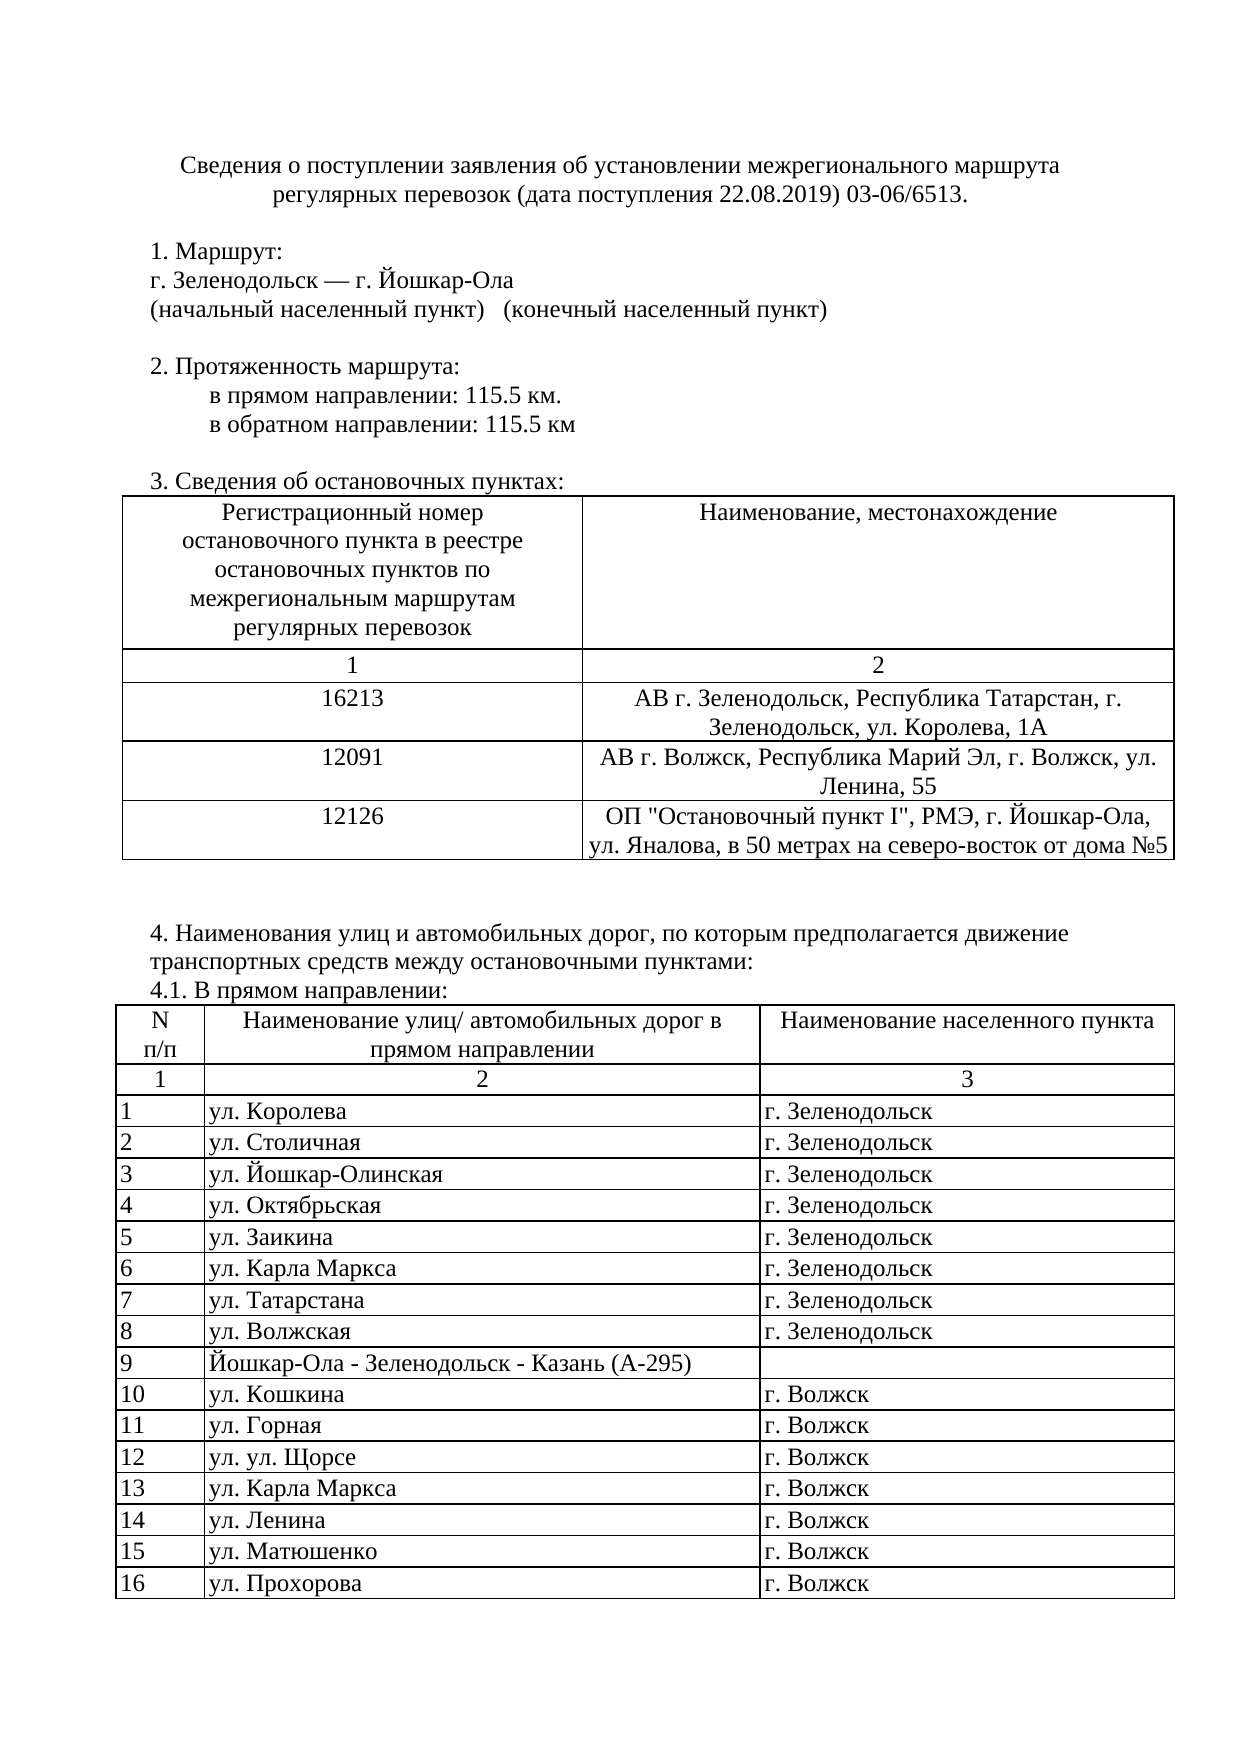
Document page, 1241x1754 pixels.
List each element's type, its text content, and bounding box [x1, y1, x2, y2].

table_cell АВ г. Зеленодольск, Республика Татарстан, г. Зеленодольск, ул. Королева, 1А [583, 683, 1173, 740]
table_cell АВ г. Волжск, Республика Марий Эл, г. Волжск, ул. Ленина, 55 [583, 742, 1173, 799]
table_cell ул. Кошкина [205, 1379, 759, 1409]
table_cell ул. Октябрьская [205, 1190, 759, 1220]
table_cell г. Зеленодольск [761, 1190, 1174, 1220]
table_cell г. Волжск [761, 1379, 1174, 1409]
table_cell ул. Матюшенко [205, 1536, 759, 1566]
table_cell 9 [117, 1348, 204, 1377]
text (начальный населенный пункт) (конечный населенный пункт) [150, 294, 1090, 322]
text Сведения о поступлении заявления об установлении межрегионального маршрута регулярных перевозок (дата поступления 22.08.2019) 03-06/6513. [150, 150, 1090, 207]
table_cell 3 [117, 1159, 204, 1189]
text в обратном направлении: 115.5 км [150, 409, 1090, 437]
table_header N п/п [117, 1006, 204, 1063]
table_cell Йошкар-Ола - Зеленодольск - Казань (А-295) [205, 1348, 759, 1377]
table_cell [761, 1348, 1174, 1377]
text в прямом направлении: 115.5 км. [150, 380, 1090, 409]
table_cell г. Волжск [761, 1442, 1174, 1472]
table_cell 5 [117, 1222, 204, 1252]
table_cell ул. Йошкар-Олинская [205, 1159, 759, 1189]
table_cell ул. Королева [205, 1096, 759, 1126]
table_cell 10 [117, 1379, 204, 1409]
table_cell 12 [117, 1442, 204, 1472]
table_cell 7 [117, 1285, 204, 1314]
text 2. Протяженность маршрута: [150, 351, 1090, 380]
table_cell 12091 [123, 742, 582, 799]
table_cell ОП "Остановочный пункт I", РМЭ, г. Йошкар-Ола, ул. Яналова, в 50 метрах на северо-восток от дома №5 [583, 801, 1173, 858]
table_cell ул. Заикина [205, 1222, 759, 1252]
table_cell 1 [117, 1065, 204, 1094]
table_cell 8 [117, 1316, 204, 1346]
table_cell г. Волжск [761, 1411, 1174, 1440]
table_cell г. Зеленодольск [761, 1285, 1174, 1314]
text г. Зеленодольск — г. Йошкар-Ола [150, 265, 1090, 294]
table_cell г. Зеленодольск [761, 1222, 1174, 1252]
table_cell ул. ул. Щорсе [205, 1442, 759, 1472]
table_cell 2 [117, 1127, 204, 1157]
table_cell ул. Ленина [205, 1505, 759, 1535]
table_cell ул. Карла Маркса [205, 1473, 759, 1503]
table_cell г. Зеленодольск [761, 1253, 1174, 1283]
table_cell 1 [123, 650, 582, 681]
table_cell г. Зеленодольск [761, 1127, 1174, 1157]
text 3. Сведения об остановочных пунктах: [150, 466, 1090, 495]
table_cell ул. Столичная [205, 1127, 759, 1157]
table_cell 4 [117, 1190, 204, 1220]
table_header Наименование, местонахождение [583, 497, 1173, 648]
table_cell 2 [583, 650, 1173, 681]
text 1. Маршрут: [150, 236, 1090, 265]
table_cell 15 [117, 1536, 204, 1566]
table_cell г. Волжск [761, 1536, 1174, 1566]
table_cell г. Волжск [761, 1473, 1174, 1503]
table_cell 3 [761, 1065, 1174, 1094]
table_cell ул. Волжская [205, 1316, 759, 1346]
table_header Наименование населенного пункта [761, 1006, 1174, 1063]
table_cell ул. Карла Маркса [205, 1253, 759, 1283]
table_cell г. Волжск [761, 1505, 1174, 1535]
table_cell 1 [117, 1096, 204, 1126]
table_cell 6 [117, 1253, 204, 1283]
table_cell г. Волжск [761, 1568, 1174, 1598]
table_cell 14 [117, 1505, 204, 1535]
table_cell 16213 [123, 683, 582, 740]
table_header Наименование улиц/ автомобильных дорог в прямом направлении [205, 1006, 759, 1063]
table_cell 11 [117, 1411, 204, 1440]
table_cell 16 [117, 1568, 204, 1598]
table_cell ул. Татарстана [205, 1285, 759, 1314]
table_cell г. Зеленодольск [761, 1096, 1174, 1126]
table_cell ул. Прохорова [205, 1568, 759, 1598]
table_cell г. Зеленодольск [761, 1159, 1174, 1189]
table_cell г. Зеленодольск [761, 1316, 1174, 1346]
text 4.1. В прямом направлении: [150, 975, 1090, 1004]
table_cell 13 [117, 1473, 204, 1503]
table_cell 2 [205, 1065, 759, 1094]
table_cell 12126 [123, 801, 582, 858]
table_cell ул. Горная [205, 1411, 759, 1440]
table_header Регистрационный номер остановочного пункта в реестре остановочных пунктов по межрегиональным маршрутам регулярных перевозок [123, 497, 582, 648]
text 4. Наименования улиц и автомобильных дорог, по которым предполагается движение транспортных средств между остановочными пунктами: [150, 918, 1090, 975]
